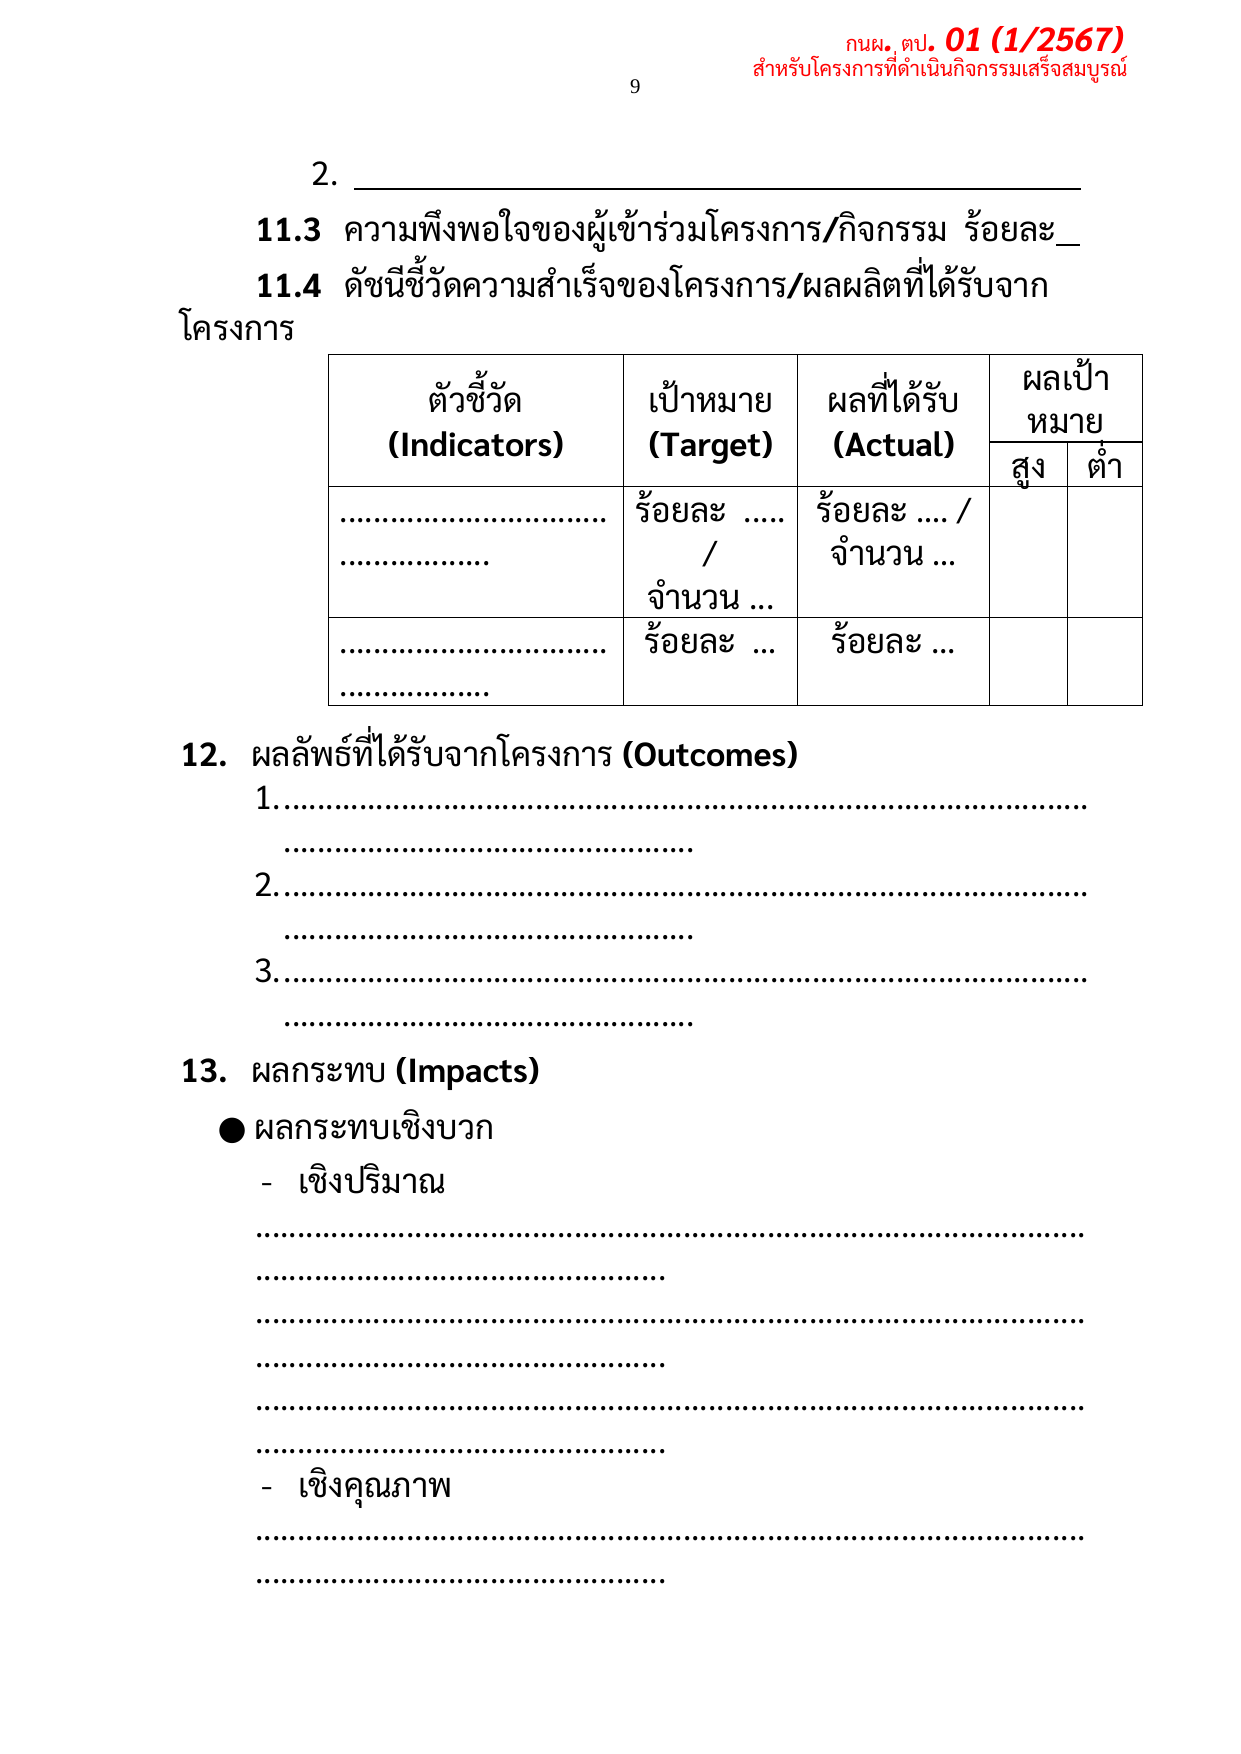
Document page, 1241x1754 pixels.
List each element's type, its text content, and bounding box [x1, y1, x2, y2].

table_cell สูง [990, 443, 1067, 486]
table_cell [1068, 487, 1142, 617]
text 13. ผลกระทบ (Impacts) [180, 1046, 1090, 1090]
text 11.3 ความพึงพอใจของผู้เข้าร่วมโครงการ/กิจกรรม ร้อยละ [180, 206, 1090, 249]
list ................................................................................................................................................. [254, 861, 1090, 947]
text .................................................................................................................................................... [255, 1375, 1090, 1461]
text 12. ผลลัพธ์ที่ได้รับจากโครงการ (Outcomes) [180, 731, 1090, 774]
table_cell [1068, 618, 1142, 704]
list ................................................................................................................................................. [254, 774, 1090, 861]
text 11.4 ดัชนีชี้วัดความสำเร็จของโครงการ/ผลผลิตที่ได้รับจากโครงการ [180, 262, 1090, 348]
text 2. [180, 150, 1126, 193]
text .................................................................................................................................................... [255, 1288, 1090, 1375]
table_cell ร้อยละ … [624, 618, 797, 704]
table_cell [990, 487, 1067, 617]
table_cell ร้อยละ ..... / จำนวน ... [624, 487, 797, 617]
table_cell ร้อยละ …. / จำนวน … [798, 487, 989, 617]
table_header ผลเป้าหมาย [990, 355, 1142, 441]
table_header ผลที่ได้รับ (Actual) [798, 355, 989, 486]
table_header เป้าหมาย (Target) [624, 355, 797, 486]
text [255, 1505, 1090, 1591]
table_cell ร้อยละ ... [798, 618, 989, 704]
table_cell .................................................. [329, 618, 623, 704]
table_cell ต่ำ [1068, 443, 1142, 486]
list เชิงคุณภาพ [261, 1461, 1090, 1505]
text .................................................................................................................................................... [255, 1201, 1090, 1288]
table_header ตัวชี้วัด (Indicators) [329, 355, 623, 486]
list ผลกระทบเชิงบวก [217, 1090, 1090, 1158]
list เชิงปริมาณ [261, 1158, 1090, 1201]
table_cell .................................................. [329, 487, 623, 617]
table_cell [990, 618, 1067, 704]
list ................................................................................................................................................. [254, 947, 1090, 1034]
